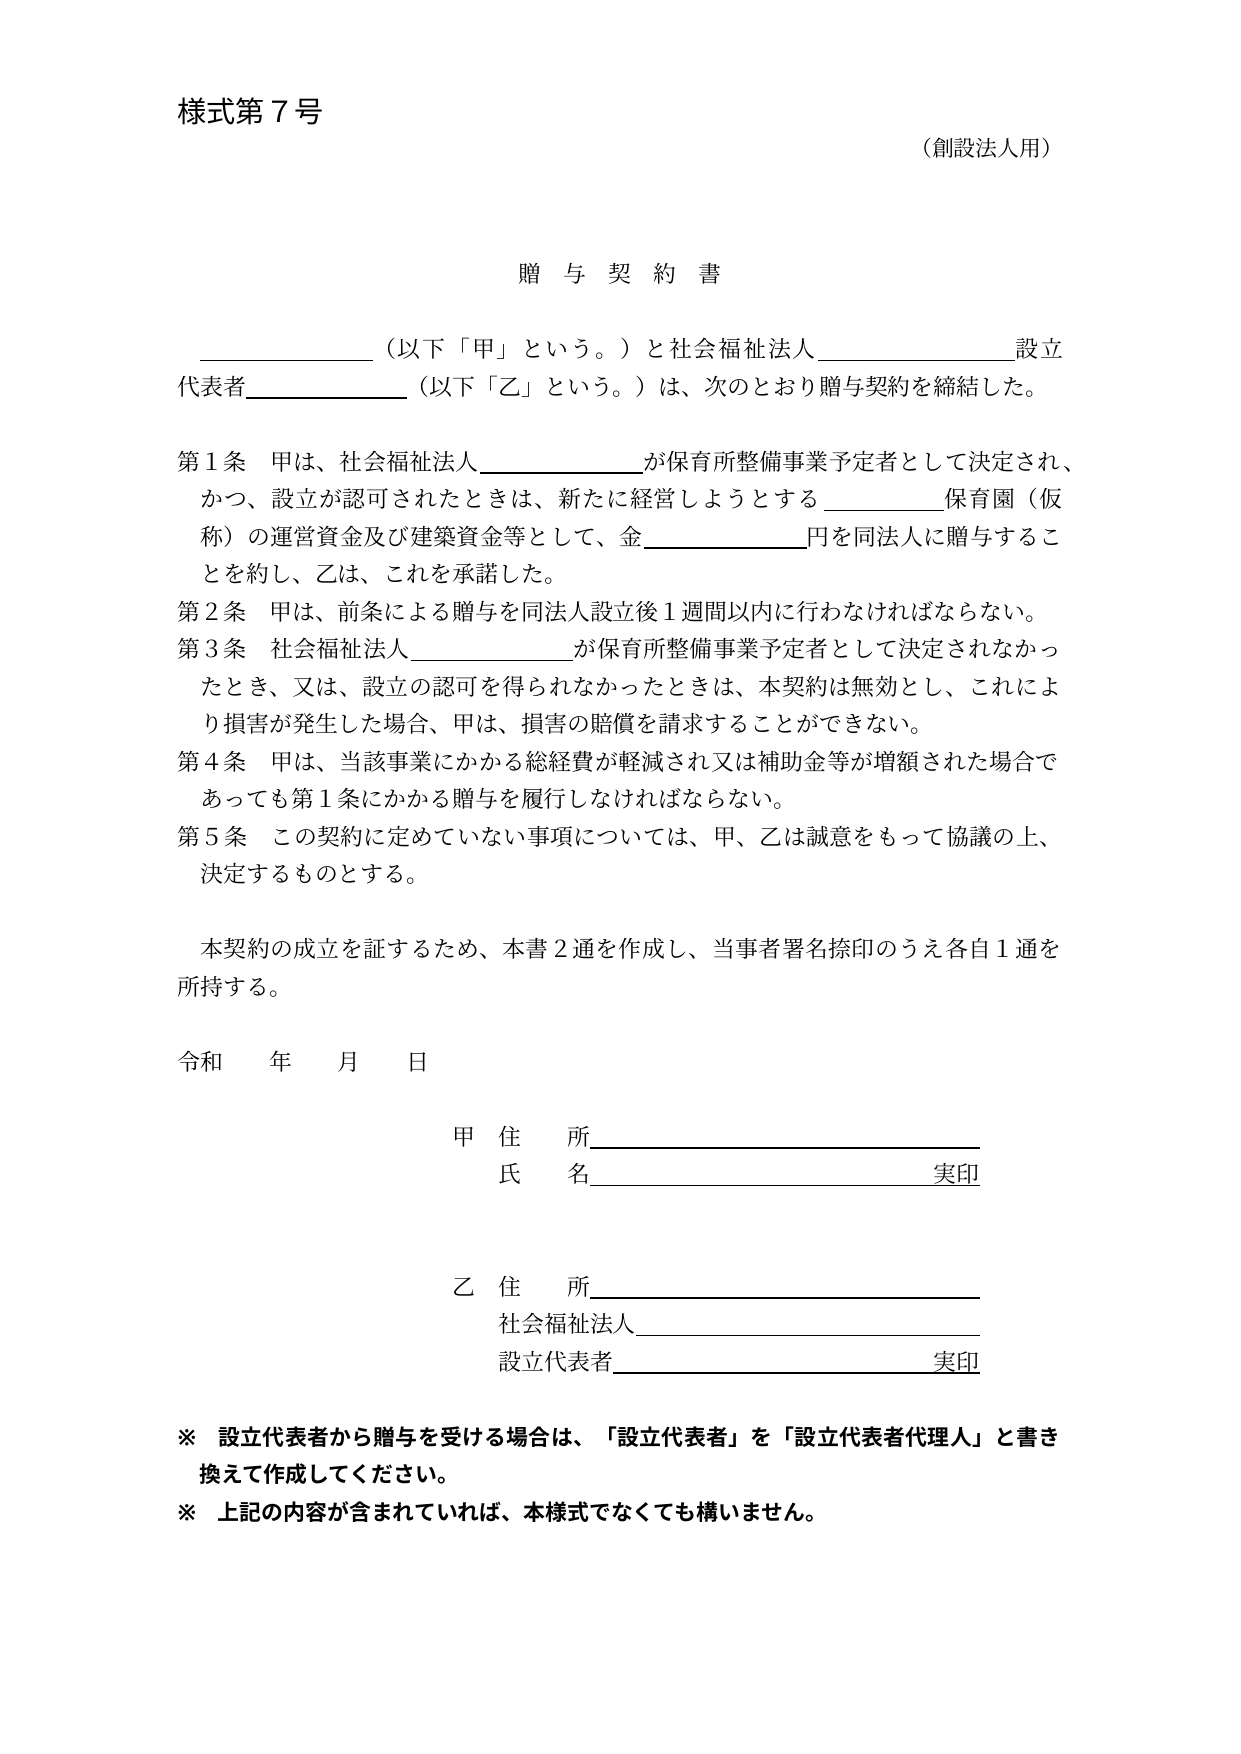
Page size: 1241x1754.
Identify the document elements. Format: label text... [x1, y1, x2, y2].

text 乙 住 所 [177, 1267, 1063, 1304]
text 設立代表者 実印 [177, 1342, 1063, 1379]
text 社会福祉法人 [177, 1304, 1063, 1342]
text 令和 年 月 日 [177, 1042, 1063, 1079]
text 氏 名 実印 [177, 1154, 1063, 1192]
text 第１条 甲は、社会福祉法人 が保育所整備事業予定者として決定され、かつ、設立が認可されたときは、新たに経営しようとする 保育園（仮称）の運営資金及び建築資金等として、金 円を同法人に贈与することを約し、乙は、これを承諾した。 [177, 442, 1063, 592]
text 第５条 この契約に定めていない事項については、甲、乙は誠意をもって協議の上、決定するものとする。 [177, 817, 1063, 892]
text 第４条 甲は、当該事業にかかる総経費が軽減され又は補助金等が増額された場合であっても第１条にかかる贈与を履行しなければならない。 [177, 742, 1063, 817]
text 贈与契約書 [177, 254, 1063, 292]
text ※ 上記の内容が含まれていれば、本様式でなくても構いません。 [177, 1492, 1063, 1529]
text 甲 住 所 [177, 1117, 1063, 1154]
text 本契約の成立を証するため、本書２通を作成し、当事者署名捺印のうえ各自１通を所持する。 [177, 929, 1063, 1004]
text 第３条 社会福祉法人 が保育所整備事業予定者として決定されなかったとき、又は、設立の認可を得られなかったときは、本契約は無効とし、これにより損害が発生した場合、甲は、損害の賠償を請求することができない。 [177, 629, 1063, 742]
text 第２条 甲は、前条による贈与を同法人設立後１週間以内に行わなければならない。 [177, 592, 1063, 629]
text （以下「甲」という。）と社会福祉法人 設立 代表者 （以下「乙」という。）は、次のとおり贈与契約を締結した。 [177, 329, 1063, 404]
text ※ 設立代表者から贈与を受ける場合は、「設立代表者」を「設立代表者代理人」と書き換えて作成してください。 [177, 1417, 1063, 1492]
